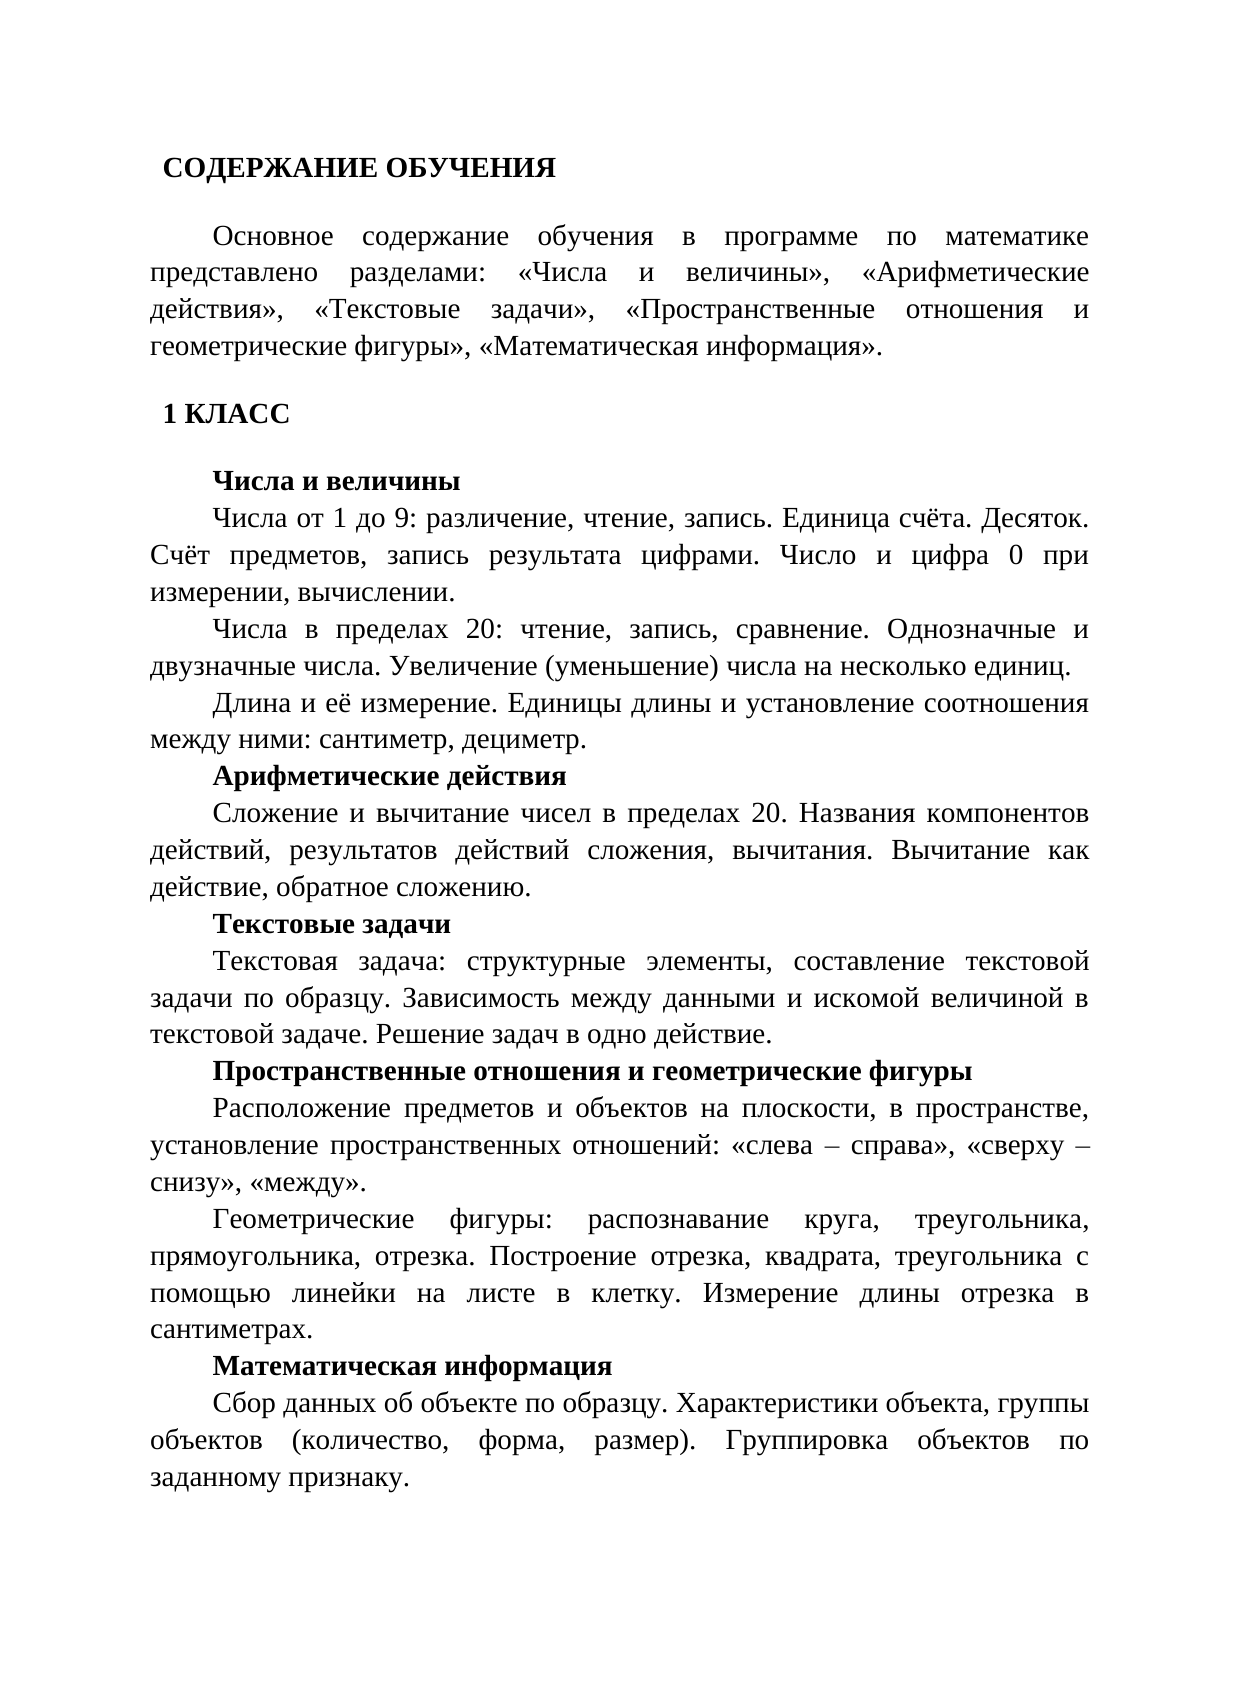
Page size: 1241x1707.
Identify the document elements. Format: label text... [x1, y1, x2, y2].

text Расположение предметов и объектов на плоскости, в пространстве, установление пространственных отношений: «слева – справа», «сверху – снизу», «между». [150, 1090, 1090, 1198]
text Текстовые задачи [150, 906, 1090, 939]
text Текстовая задача: структурные элементы, составление текстовой задачи по образцу. Зависимость между данными и искомой величиной в текстовой задаче. Решение задач в одно действие. [150, 943, 1090, 1050]
text Числа и величины [150, 463, 1090, 497]
text Числа в пределах 20: чтение, запись, сравнение. Однозначные и двузначные числа. Увеличение (уменьшение) числа на несколько единиц. [150, 611, 1090, 681]
text Сбор данных об объекте по образцу. Характеристики объекта, группы объектов (количество, форма, размер). Группировка объектов по заданному признаку. [150, 1385, 1090, 1493]
text Числа от 1 до 9: различение, чтение, запись. Единица счёта. Десяток. Счёт предметов, запись результата цифрами. Число и цифра 0 при измерении, вычислении. [150, 500, 1090, 608]
text Математическая информация [150, 1348, 1090, 1382]
text Сложение и вычитание чисел в пределах 20. Названия компонентов действий, результатов действий сложения, вычитания. Вычитание как действие, обратное сложению. [150, 795, 1090, 903]
text Пространственные отношения и геометрические фигуры [150, 1053, 1090, 1087]
text Геометрические фигуры: распознавание круга, треугольника, прямоугольника, отрезка. Построение отрезка, квадрата, треугольника с помощью линейки на листе в клетку. Измерение длины отрезка в сантиметрах. [150, 1201, 1090, 1345]
text Арифметические действия [150, 758, 1090, 792]
text СОДЕРЖАНИЕ ОБУЧЕНИЯ [162, 150, 1090, 183]
text 1 КЛАСС [162, 396, 1090, 429]
text Длина и её измерение. Единицы длины и установление соотношения между ними: сантиметр, дециметр. [150, 685, 1090, 755]
text Основное содержание обучения в программе по математике представлено разделами: «Числа и величины», «Арифметические действия», «Текстовые задачи», «Пространственные отношения и геометрические фигуры», «Математическая информация». [150, 218, 1090, 362]
